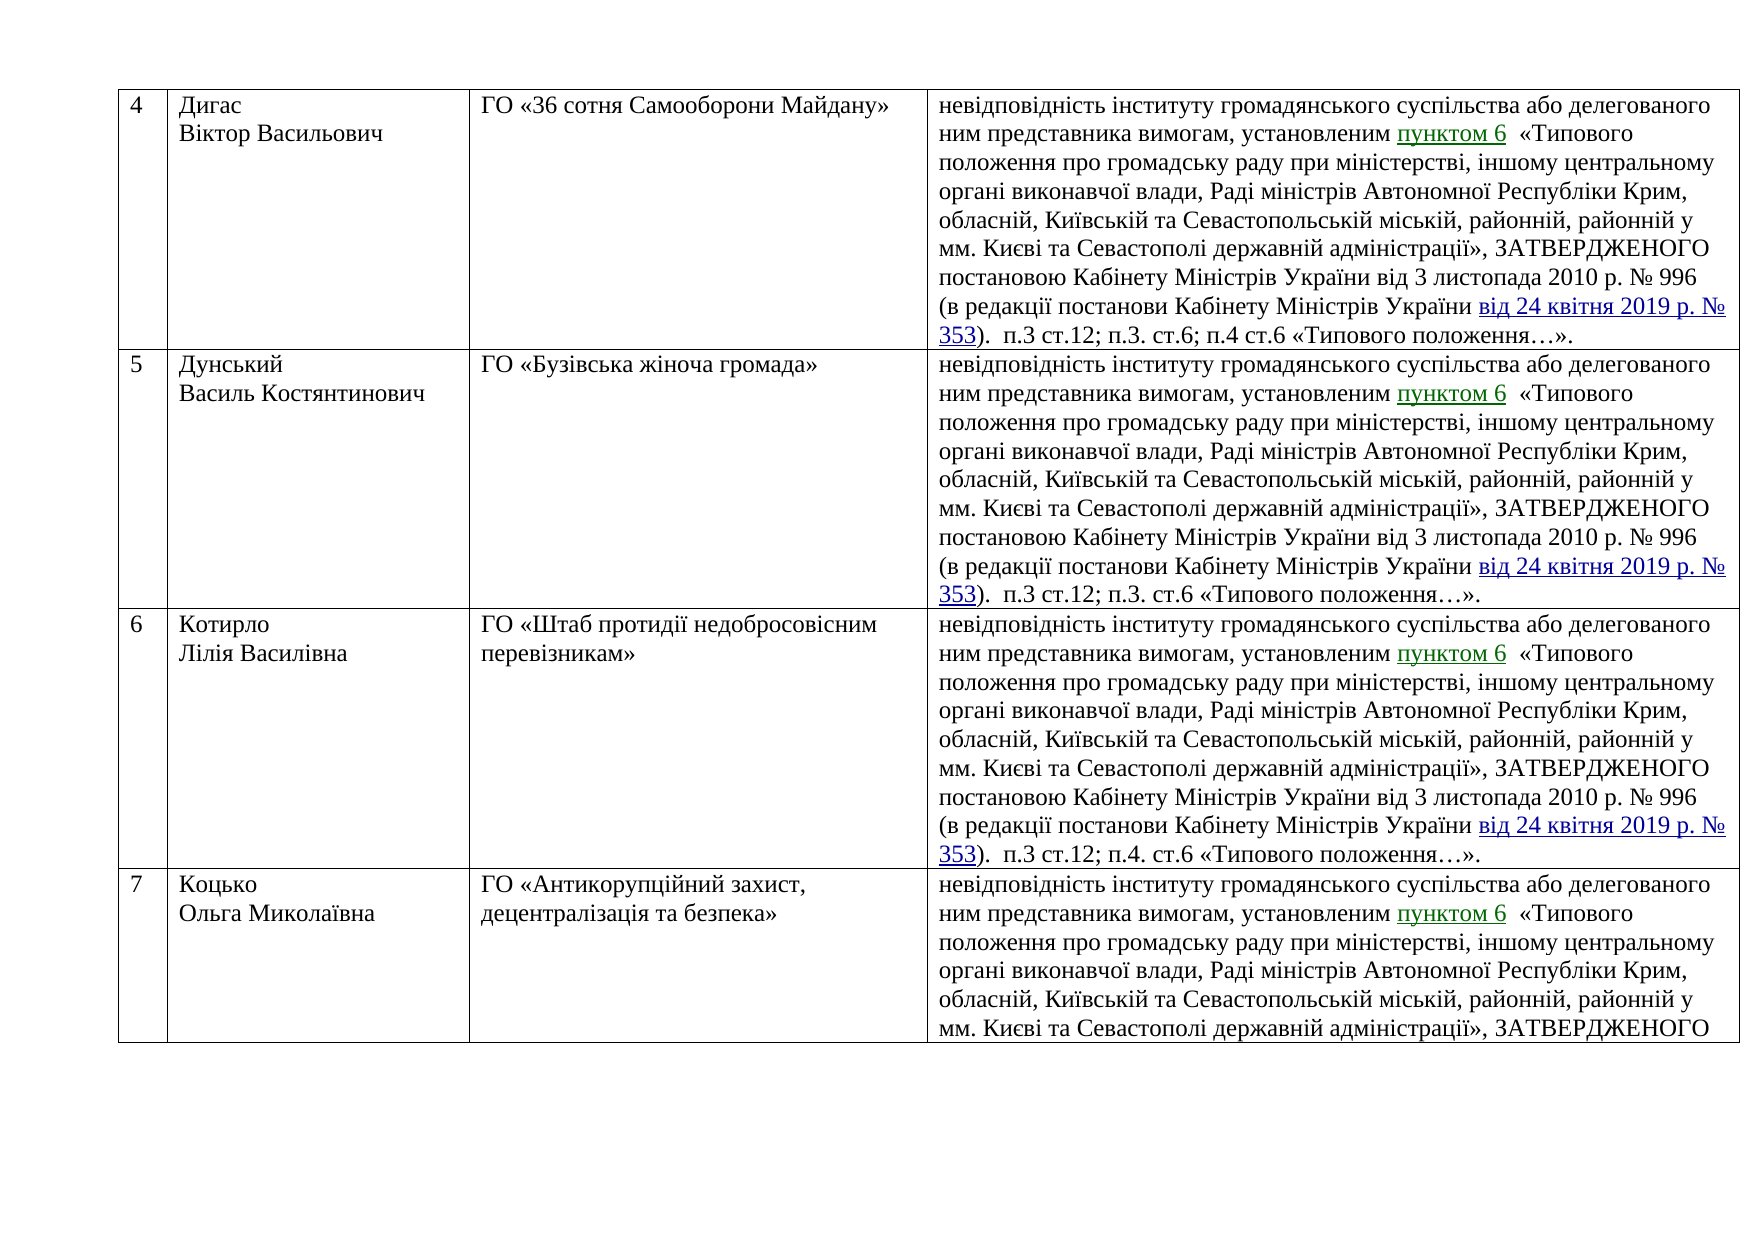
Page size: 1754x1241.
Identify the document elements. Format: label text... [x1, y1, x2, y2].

table_cell 4 [119, 90, 167, 348]
table_cell ГО «Бузівська жіноча громада» [470, 350, 927, 608]
table_cell Котирло Лілія Василівна [168, 609, 469, 868]
table_cell 6 [119, 609, 167, 868]
table_cell ГО «Штаб протидії недобросовісним перевізникам» [470, 609, 927, 868]
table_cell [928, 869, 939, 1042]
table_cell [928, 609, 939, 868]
table_cell Дунський Василь Костянтинович [168, 350, 469, 608]
table_cell невідповідність інституту громадянського суспільства або делегованого ним представника вимогам, установленим пунктом 6 «Типового положення про громадську раду при міністерстві, іншому центральному органі виконавчої влади, Раді міністрів Автономної Республіки Крим, обласній, Київській та Севастопольській міській, районній, районній у мм. Києві та Севастополі державній адміністрації», ЗАТВЕРДЖЕНОГО постановою Кабінету Міністрів України від 3 листопада 2010 р. № 996 (в редакції постанови Кабінету Міністрів України від 24 квітня 2019 р. № 353). п.3 ст.12; п.3. ст.6 «Типового положення…». [928, 350, 1739, 608]
table_cell 7 [119, 869, 167, 1042]
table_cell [470, 869, 927, 1042]
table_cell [168, 869, 469, 1042]
table_cell 5 [119, 350, 167, 608]
table_cell Дигас Віктор Васильович [168, 90, 469, 348]
table_cell ГО «36 сотня Самооборони Майдану» [470, 90, 927, 348]
table_cell невідповідність інституту громадянського суспільства або делегованого ним представника вимогам, установленим пунктом 6 «Типового положення про громадську раду при міністерстві, іншому центральному органі виконавчої влади, Раді міністрів Автономної Республіки Крим, обласній, Київській та Севастопольській міській, районній, районній у мм. Києві та Севастополі державній адміністрації», ЗАТВЕРДЖЕНОГО постановою Кабінету Міністрів України від 3 листопада 2010 р. № 996 (в редакції постанови Кабінету Міністрів України від 24 квітня 2019 р. № 353). п.3 ст.12; п.4. ст.6 «Типового положення…». [1016, 609, 1739, 868]
